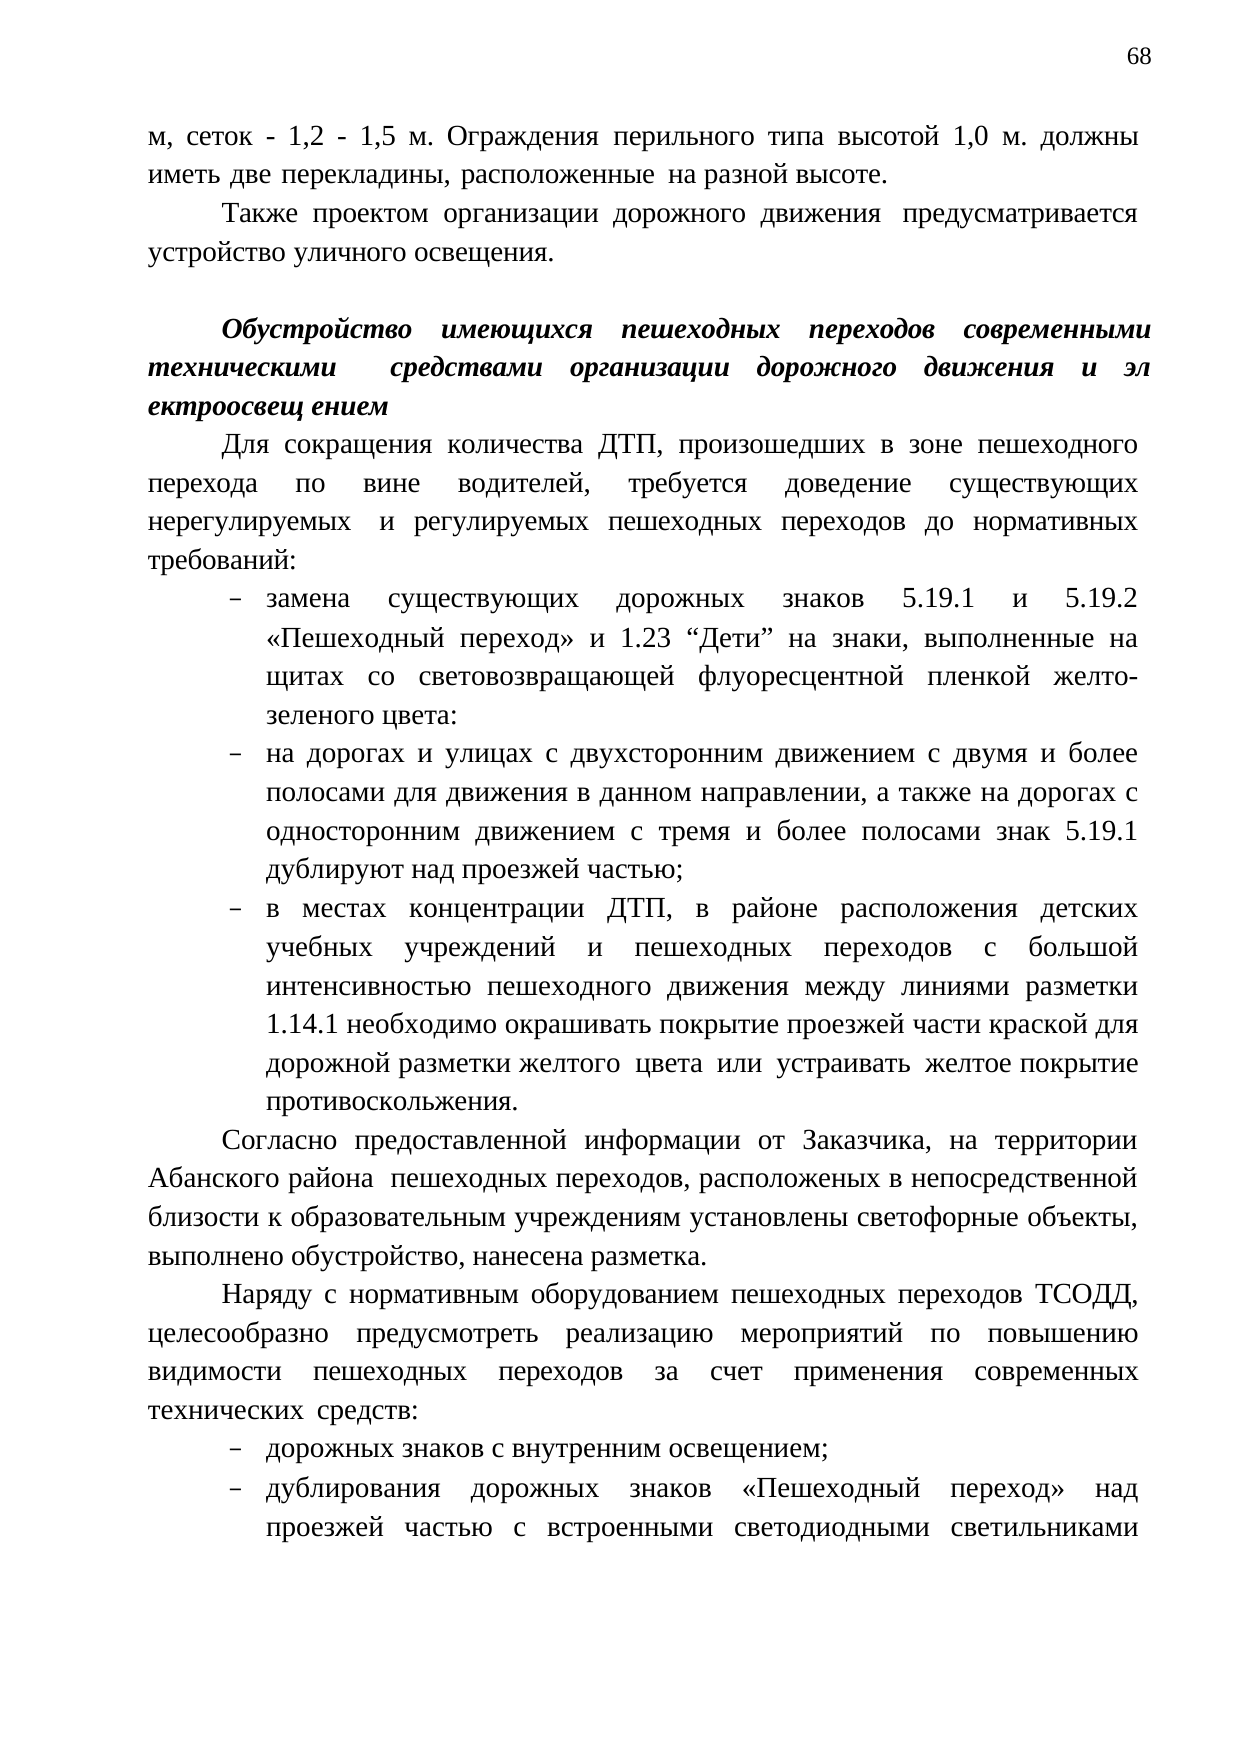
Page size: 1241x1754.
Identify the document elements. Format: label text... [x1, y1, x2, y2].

list дорожных знаков с внутренним освещением; [228, 1430, 1139, 1464]
text Для сокращения количества ДТП, произошедших в зоне пешеходного перехода по вине водителей, требуется доведение существующих нерегулируемых и регулируемых пешеходных переходов до нормативных требований: [148, 426, 1138, 576]
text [148, 118, 1139, 190]
list замена существующих дорожных знаков 5.19.1 и 5.19.2 «Пешеходный переход» и 1.23 “Дети” на знаки, выполненные на щитах со световозвращающей флуоресцентной пленкой желто-зеленого цвета: [228, 581, 1139, 730]
text Обустройство имеющихся пешеходных переходов современными техническими средствами организации дорожного движения и эл ектроосвещ ением [148, 311, 1152, 421]
list в местах концентрации ДТП, в районе расположения детских учебных учреждений и пешеходных переходов с большой интенсивностью пешеходного движения между линиями разметки 1.14.1 необходимо окрашивать покрытие проезжей части краской для дорожной разметки желтого цвета или устраивать желтое покрытие противоскольжения. [228, 890, 1139, 1117]
text Также проектом организации дорожного движения предусматривается устройство уличного освещения. [148, 195, 1138, 267]
list на дорогах и улицах с двухсторонним движением с двумя и более полосами для движения в данном направлении, а также на дорогах с односторонним движением с тремя и более полосами знак 5.19.1 дублируют над проезжей частью; [228, 735, 1139, 885]
text Наряду с нормативным оборудованием пешеходных переходов ТСОДД, целесообразно предусмотреть реализацию мероприятий по повышению видимости пешеходных переходов за счет применения современных технических средств: [148, 1276, 1139, 1425]
text Согласно предоставленной информации от Заказчика, на территории Абанского района пешеходных переходов, расположеных в непосредственной близости к образовательным учреждениям установлены светофорные объекты, выполнено обустройство, нанесена разметка. [148, 1122, 1138, 1271]
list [228, 1470, 1139, 1542]
